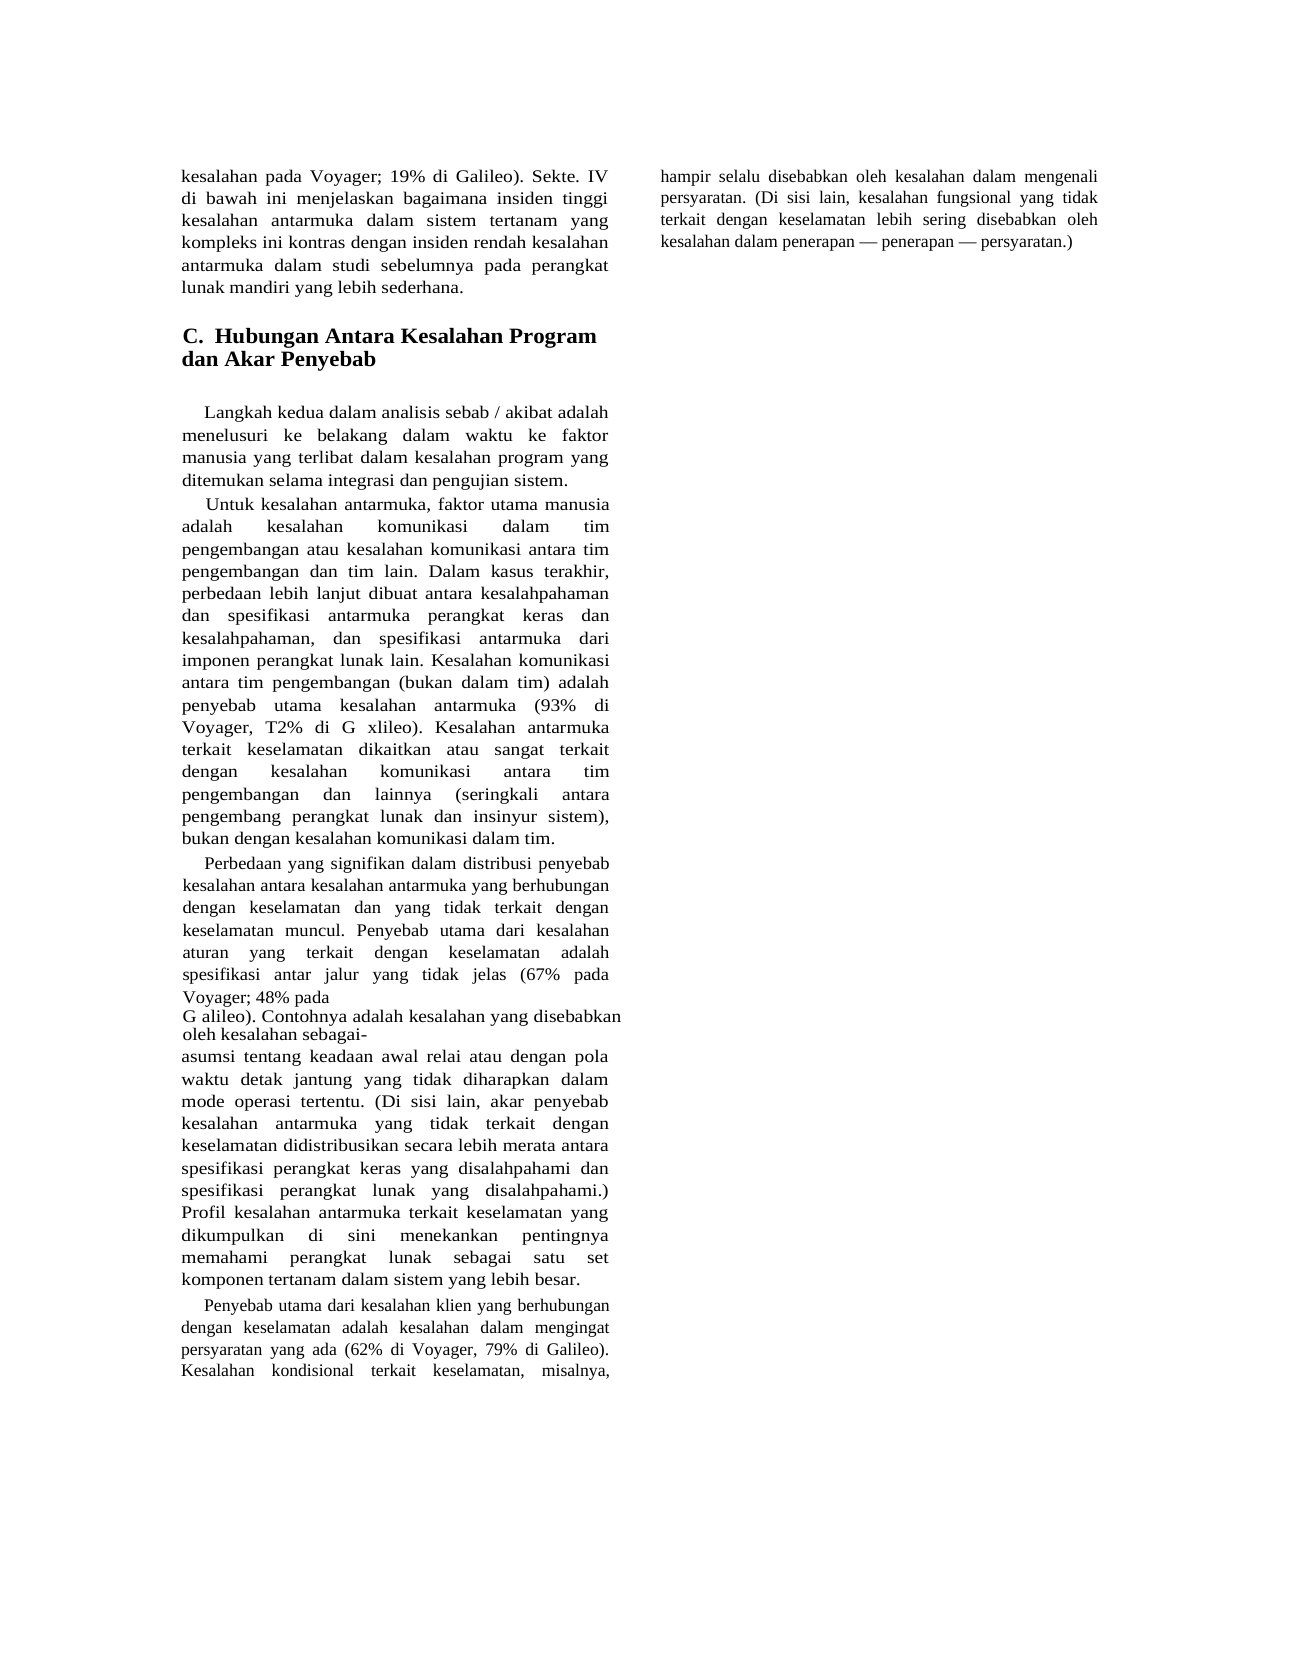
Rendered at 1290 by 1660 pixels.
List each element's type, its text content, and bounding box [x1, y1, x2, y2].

text kesalahan pada Voyager; 19% di Galileo). Sekte. IV di bawah ini menjelaskan bagaimana insiden tinggi kesalahan antarmuka dalam sistem tertanam yang kompleks ini kontras dengan insiden rendah kesalahan antarmuka dalam studi sebelumnya pada perangkat lunak mandiri yang lebih sederhana. [181, 165, 609, 297]
list Hubungan Antara Kesalahan Program dan Akar Penyebab [181, 325, 609, 371]
text Penyebab utama dari kesalahan klien yang berhubungan dengan keselamatan adalah kesalahan dalam mengingat persyaratan yang ada (62% di Voyager, 79% di Galileo). Kesalahan kondisional terkait keselamatan, misalnya, hampir selalu disebabkan oleh kesalahan dalam mengenali persyaratan. (Di sisi lain, kesalahan fungsional yang tidak terkait dengan keselamatan lebih sering disebabkan oleh kesalahan dalam penerapan — penerapan — persyaratan.) [181, 1294, 610, 1381]
text asumsi tentang keadaan awal relai atau dengan pola waktu detak jantung yang tidak diharapkan dalam mode operasi tertentu. (Di sisi lain, akar penyebab kesalahan antarmuka yang tidak terkait dengan keselamatan didistribusikan secara lebih merata antara spesifikasi perangkat keras yang disalahpahami dan spesifikasi perangkat lunak yang disalahpahami.) Profil kesalahan antarmuka terkait keselamatan yang dikumpulkan di sini menekankan pentingnya memahami perangkat lunak sebagai satu set komponen tertanam dalam sistem yang lebih besar. [181, 1046, 609, 1289]
text Perbedaan yang signifikan dalam distribusi penyebab kesalahan antara kesalahan antarmuka yang berhubungan dengan keselamatan dan yang tidak terkait dengan keselamatan muncul. Penyebab utama dari kesalahan aturan yang terkait dengan keselamatan adalah spesifikasi antar jalur yang tidak jelas (67% pada Voyager; 48% pada [182, 853, 610, 1007]
text G alileo). Contohnya adalah kesalahan yang disebabkan oleh kesalahan sebagai- [182, 1009, 622, 1043]
text Langkah kedua dalam analisis sebab / akibat adalah menelusuri ke belakang dalam waktu ke faktor manusia yang terlibat dalam kesalahan program yang ditemukan selama integrasi dan pengujian sistem. [182, 402, 609, 490]
text Penyebab utama dari kesalahan klien yang berhubungan dengan keselamatan adalah kesalahan dalam mengingat persyaratan yang ada (62% di Voyager, 79% di Galileo). Kesalahan kondisional terkait keselamatan, misalnya, hampir selalu disebabkan oleh kesalahan dalam mengenali persyaratan. (Di sisi lain, kesalahan fungsional yang tidak terkait dengan keselamatan lebih sering disebabkan oleh kesalahan dalam penerapan — penerapan — persyaratan.) [660, 165, 1098, 251]
text Untuk kesalahan antarmuka, faktor utama manusia adalah kesalahan komunikasi dalam tim pengembangan atau kesalahan komunikasi antara tim pengembangan dan tim lain. Dalam kasus terakhir, perbedaan lebih lanjut dibuat antara kesalahpahaman dan spesifikasi antarmuka perangkat keras dan kesalahpahaman, dan spesifikasi antarmuka dari imponen perangkat lunak lain. Kesalahan komunikasi antara tim pengembangan (bukan dalam tim) adalah penyebab utama kesalahan antarmuka (93% di Voyager, T2% di G xlileo). Kesalahan antarmuka terkait keselamatan dikaitkan atau sangat terkait dengan kesalahan komunikasi antara tim pengembangan dan lainnya (seringkali antara pengembang perangkat lunak dan insinyur sistem), bukan dengan kesalahan komunikasi dalam tim. [182, 494, 610, 848]
